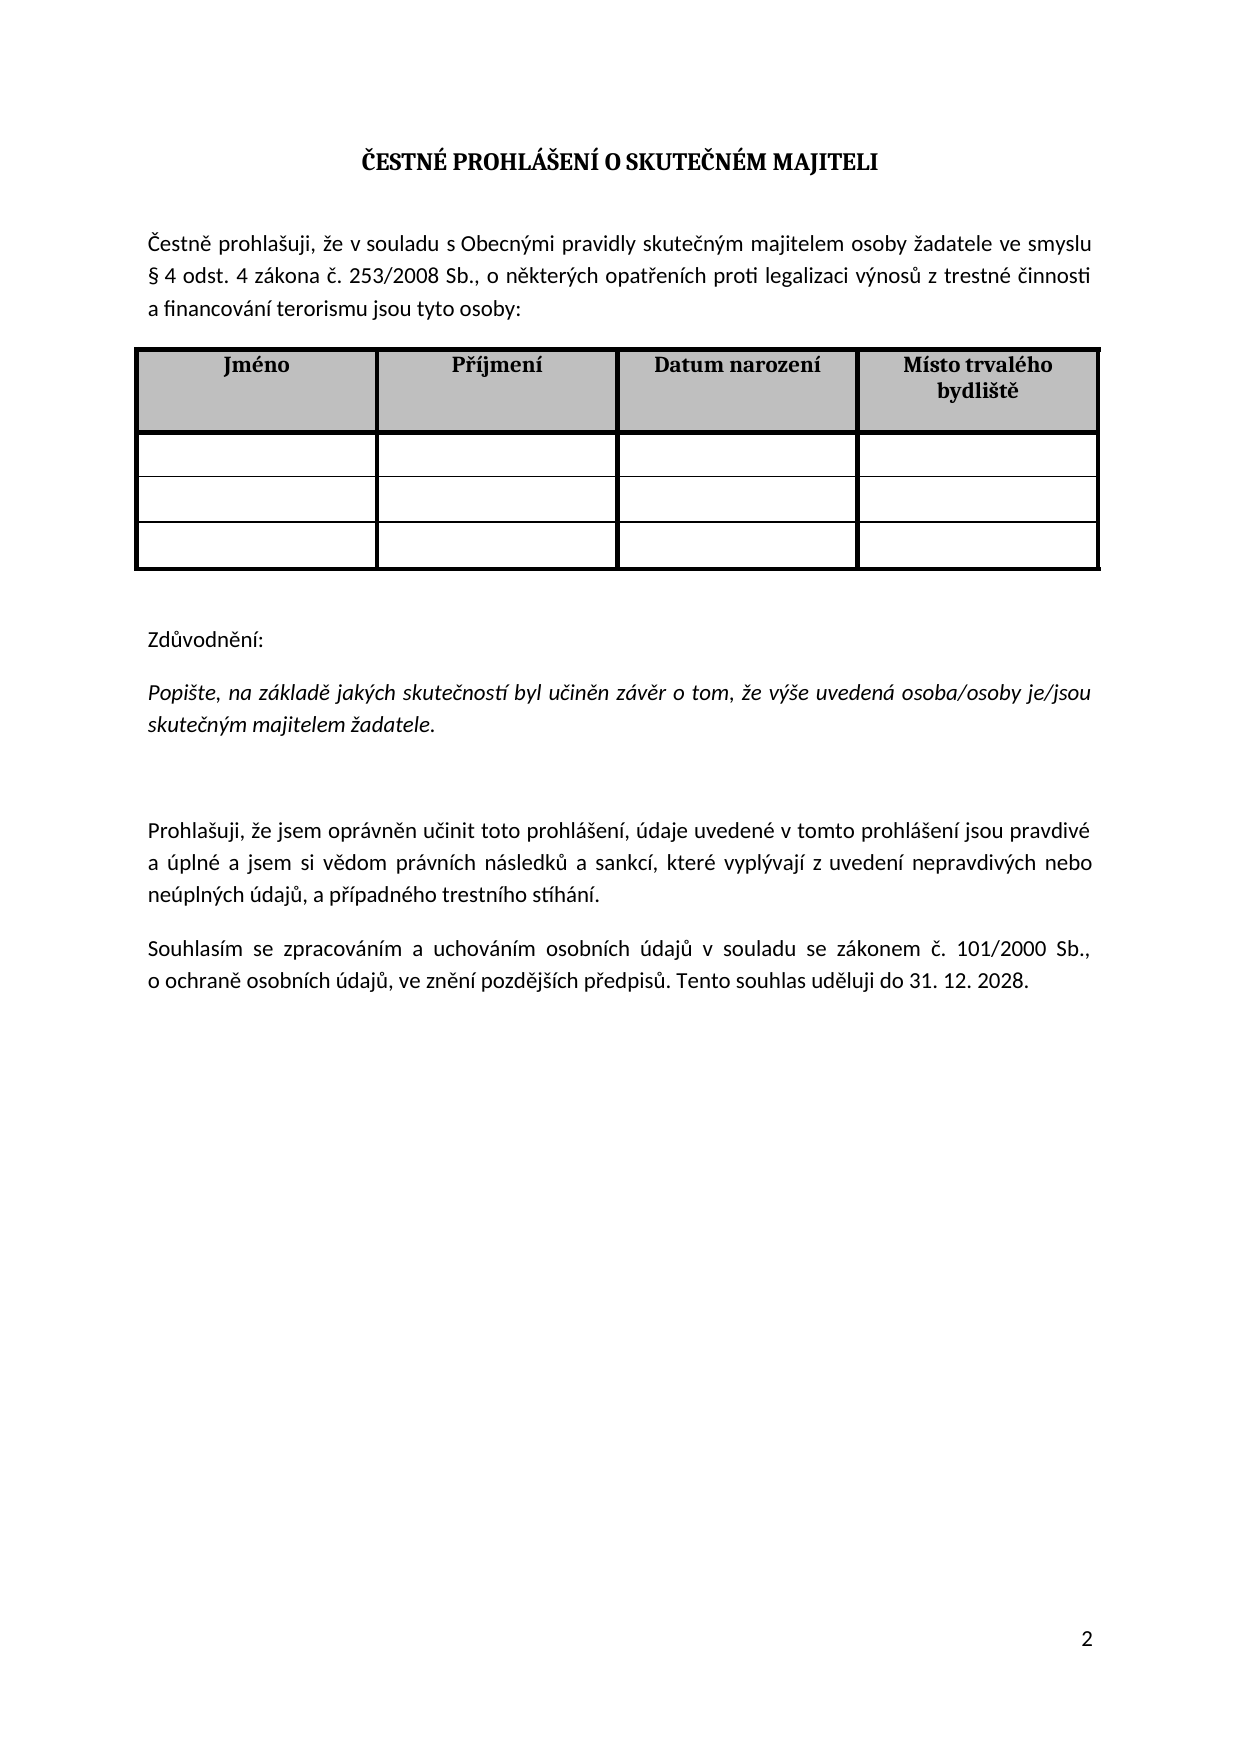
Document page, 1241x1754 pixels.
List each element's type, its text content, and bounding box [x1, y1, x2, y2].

text Čestně prohlašuji, že v souladu s Obecnými pravidly skutečným majitelem osoby žadatele ve smyslu § 4 odst. 4 zákona č. 253/2008 Sb., o některých opatřeních proti legalizaci výnosů z trestné činnosti a financování terorismu jsou tyto osoby: [148, 229, 1093, 322]
table_cell [139, 435, 375, 476]
table_cell [379, 523, 615, 566]
text Zdůvodnění: [148, 625, 1093, 653]
text Souhlasím se zpracováním a uchováním osobních údajů v souladu se zákonem č. 101/2000 Sb., o ochraně osobních údajů, ve znění pozdějších předpisů. Tento souhlas uděluji do 31. 12. 2028. [148, 934, 1093, 994]
table_cell [620, 477, 855, 521]
table_header Příjmení [379, 352, 615, 430]
table_cell [379, 435, 615, 476]
table_header Datum narození [620, 352, 855, 430]
table_cell [860, 523, 1096, 566]
text Prohlašuji, že jsem oprávněn učinit toto prohlášení, údaje uvedené v tomto prohlášení jsou pravdivé a úplné a jsem si vědom právních následků a sankcí, které vyplývají z uvedení nepravdivých nebo neúplných údajů, a případného trestního stíhání. [148, 816, 1093, 909]
table_cell [139, 477, 375, 521]
text ČESTNÉ PROHLÁŠENÍ O SKUTEČNÉM MAJITELI [148, 148, 1093, 176]
table_cell [379, 477, 615, 521]
table_cell [860, 477, 1096, 521]
table_cell [139, 523, 375, 566]
table_cell [620, 523, 855, 566]
table_header Místo trvalého bydliště [860, 352, 1096, 430]
table_cell [620, 435, 855, 476]
text Popište, na základě jakých skutečností byl učiněn závěr o tom, že výše uvedená osoba/osoby je/jsou skutečným majitelem žadatele. [148, 678, 1093, 738]
table_header Jméno [139, 352, 375, 430]
table_cell [860, 435, 1096, 476]
